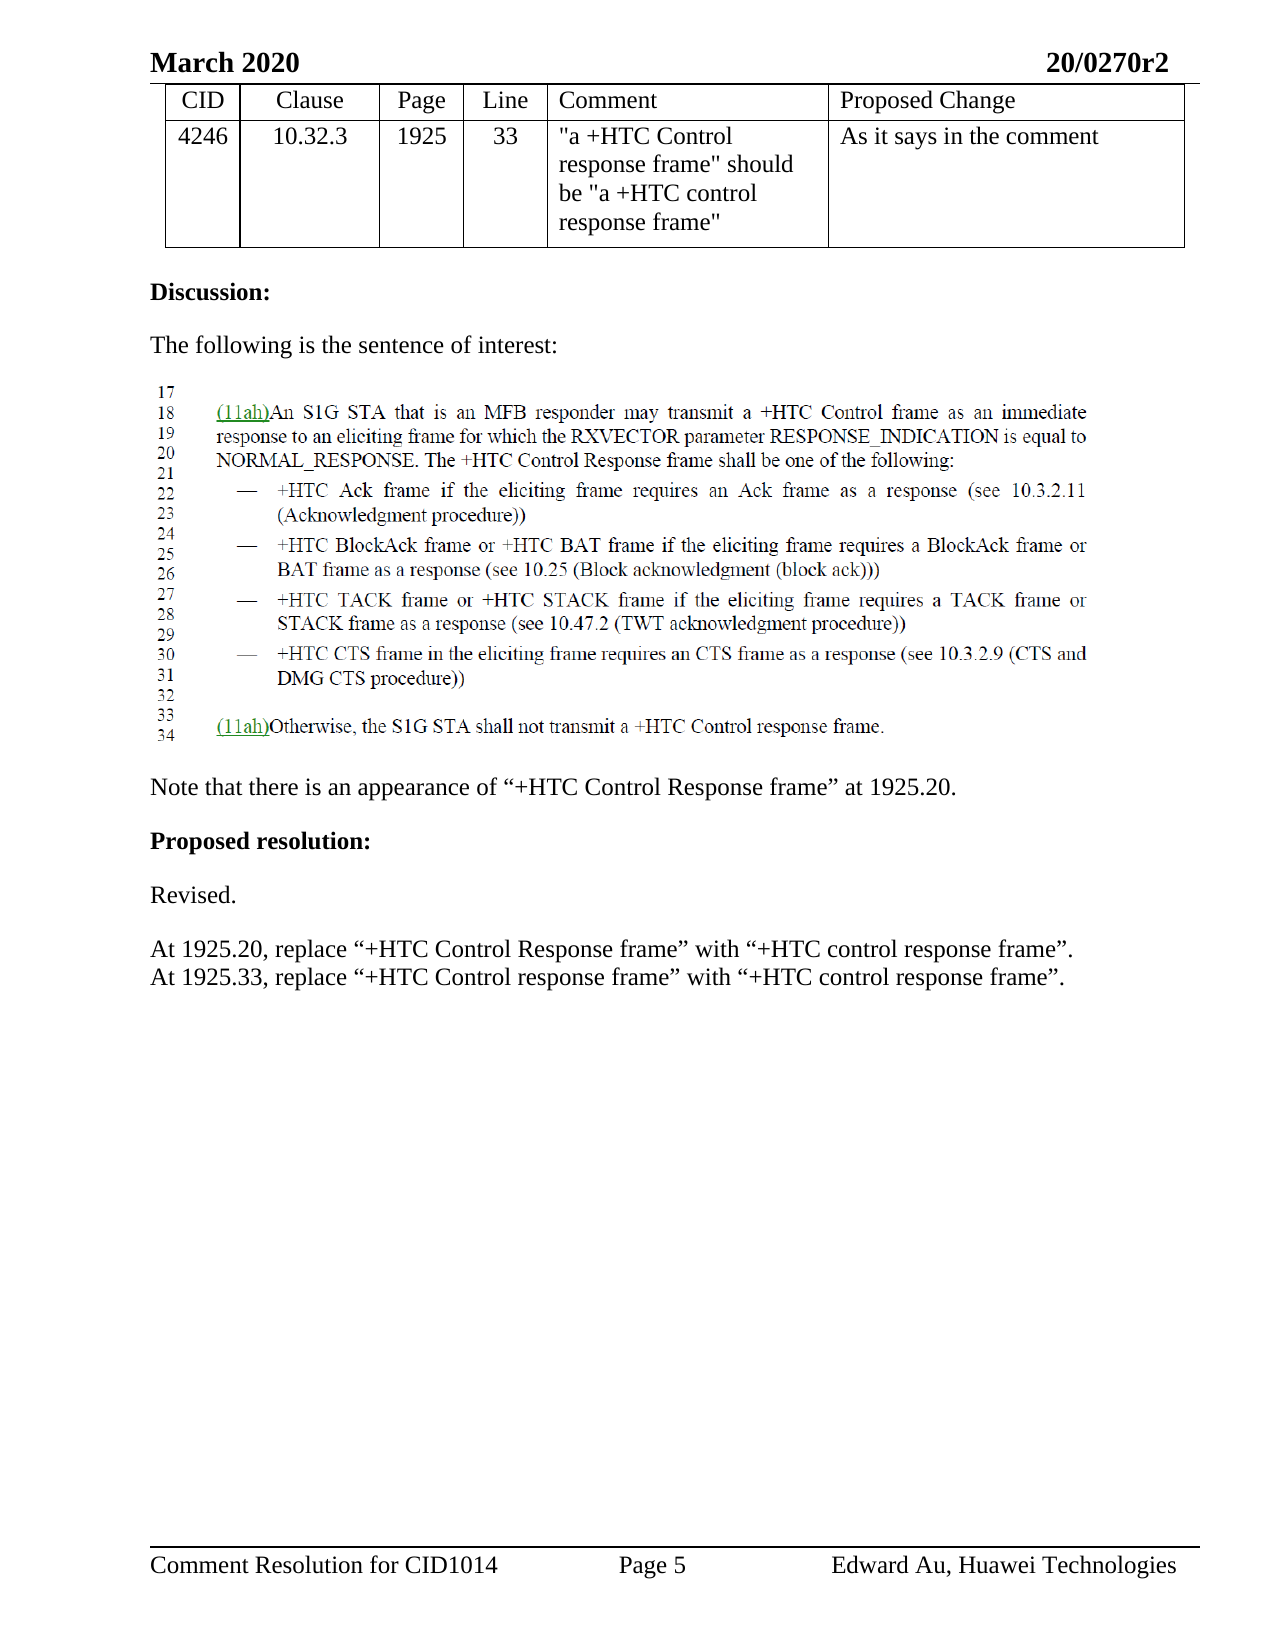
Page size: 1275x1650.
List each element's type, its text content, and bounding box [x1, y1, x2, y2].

table_header Comment [548, 85, 828, 120]
table_cell 33 [464, 121, 547, 247]
text Proposed resolution: [150, 826, 1200, 855]
table_header CID [166, 85, 239, 120]
text Discussion: [150, 277, 1200, 306]
text The following is the sentence of interest: [150, 331, 1200, 359]
table_cell As it says in the comment [829, 121, 1184, 247]
table_cell 1925 [380, 121, 463, 247]
table_header Line [464, 85, 547, 120]
table_header Proposed Change [829, 85, 1184, 120]
table_cell "a +HTC Control response frame" should be "a +HTC control response frame" [548, 121, 828, 247]
text Revised. [150, 880, 1200, 909]
table_cell 4246 [166, 121, 239, 247]
table_cell 10.32.3 [241, 121, 379, 247]
table_header Page [380, 85, 463, 120]
table_header Clause [241, 85, 379, 120]
text At 1925.20, replace “+HTC Control Response frame” with “+HTC control response frame”. [150, 934, 1200, 962]
text Note that there is an appearance of “+HTC Control Response frame” at 1925.20. [150, 772, 1200, 801]
text At 1925.33, replace “+HTC Control response frame” with “+HTC control response frame”. [150, 962, 1200, 991]
